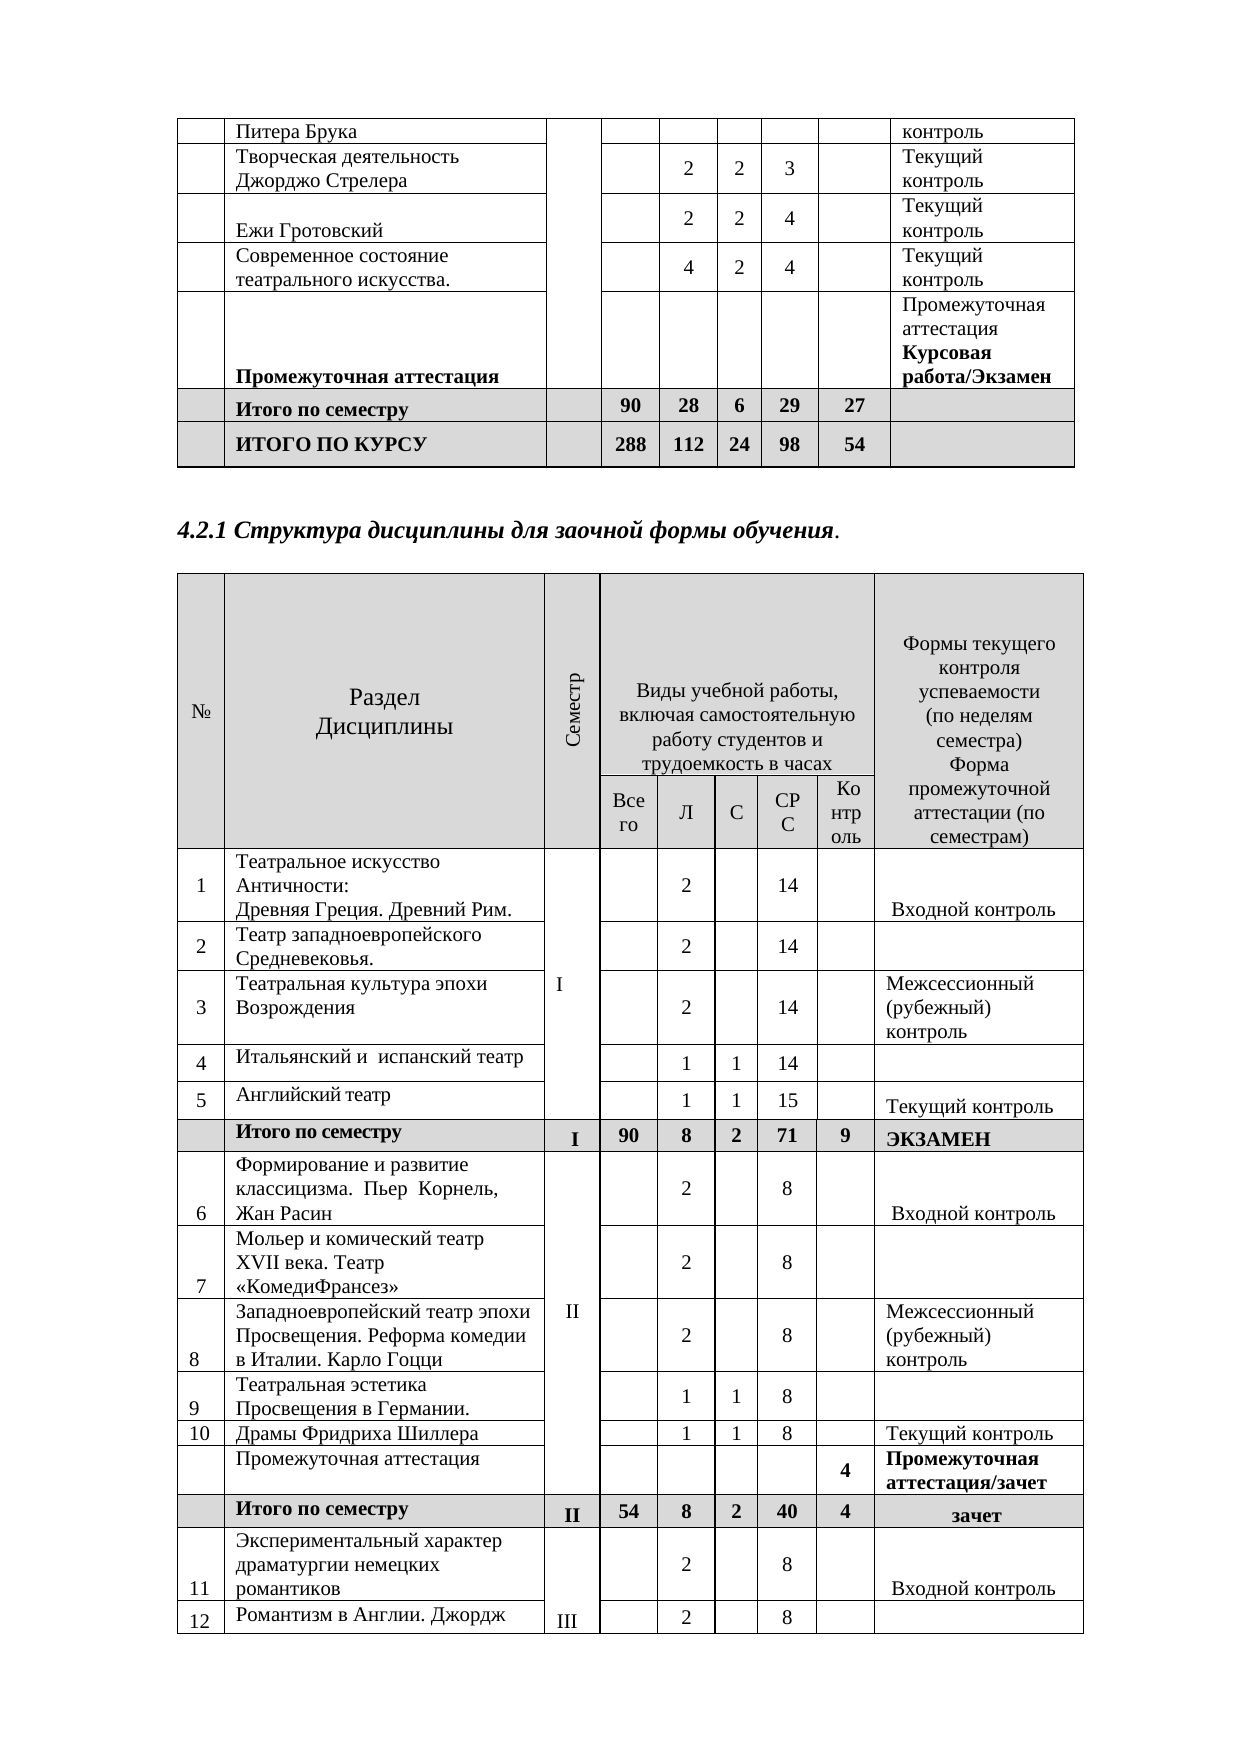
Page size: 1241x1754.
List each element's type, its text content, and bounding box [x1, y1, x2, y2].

table_cell Входной контроль [875, 1528, 1083, 1600]
table_cell [819, 144, 890, 192]
table_cell [817, 1226, 874, 1298]
table_cell [818, 922, 874, 970]
table_cell Промежуточная аттестация/зачет [875, 1446, 1083, 1494]
table_cell [891, 422, 1074, 466]
table_cell 6 [178, 1152, 224, 1224]
table_cell 29 [762, 389, 818, 421]
table_cell 1 [658, 1045, 714, 1081]
table_cell 4 [817, 1446, 874, 1494]
table_cell Текущий контроль [891, 119, 1074, 143]
table_cell [875, 1372, 1083, 1420]
table_cell [178, 389, 224, 421]
table_cell [817, 1299, 874, 1371]
table_cell 2 [660, 194, 717, 242]
table_cell [602, 243, 659, 291]
table_cell [178, 1495, 224, 1527]
table_cell 8 [758, 1152, 816, 1224]
table_cell [716, 1528, 757, 1600]
table_cell [818, 971, 874, 1043]
table_cell [178, 243, 224, 291]
table_cell [178, 144, 224, 192]
table_cell [716, 849, 757, 921]
table_cell 1 [716, 1372, 757, 1420]
table_cell Мольер и комический театр XVII века. Театр «КомедиФрансез» [225, 1226, 544, 1298]
table_header № [178, 574, 224, 848]
table_cell [817, 1528, 874, 1600]
table_cell [716, 1299, 757, 1371]
table_cell II [545, 1495, 599, 1527]
table_cell Экспериментальный характер драматургии немецких романтиков [225, 1528, 544, 1600]
table_cell Современное состояние театрального искусства. [225, 243, 546, 291]
table_cell [718, 119, 761, 143]
table_cell 3 [762, 119, 818, 143]
table_cell Творческая деятельность Джорджо Стрелера [225, 144, 546, 192]
table_cell 3 [762, 144, 818, 192]
table_cell 11 [178, 1528, 224, 1600]
table_cell 8 [178, 1299, 224, 1371]
table_cell I [545, 849, 599, 1118]
table_cell [601, 1372, 657, 1420]
table_cell 1 [658, 1372, 714, 1420]
table_cell 14 [758, 1045, 817, 1081]
table_cell 1 [716, 1082, 757, 1118]
table_cell [817, 1601, 874, 1633]
table_header Виды учебной работы, включая самостоятельную работу студентов и трудоемкость в часах [601, 574, 874, 774]
table_cell Итого по семестру [225, 1495, 544, 1527]
table_cell 2 [718, 243, 761, 291]
table_cell [547, 422, 601, 466]
table_cell [602, 292, 659, 388]
table_cell 2 [658, 1152, 714, 1224]
table_cell 2 [716, 1495, 757, 1527]
table_cell 8 [758, 1601, 816, 1633]
table_cell 10 [178, 1421, 224, 1445]
table_cell [818, 1082, 874, 1118]
table_cell Межсессионный (рубежный) контроль [875, 971, 1083, 1043]
table_cell [817, 1421, 874, 1445]
table_cell [178, 1446, 224, 1494]
table_cell Текущий контроль [875, 1082, 1083, 1118]
table_cell [716, 1152, 757, 1224]
table_cell 1 [716, 1421, 757, 1445]
table_cell [547, 389, 601, 421]
table_cell Театр западноевропейского Средневековья. [225, 922, 544, 970]
table_cell [716, 1226, 757, 1298]
table_cell 5 [178, 1082, 224, 1118]
table_cell [602, 144, 659, 192]
table_cell [601, 1601, 657, 1633]
table_cell Западноевропейский театр эпохи Просвещения. Реформа комедии в Италии. Карло Гоцци [225, 1299, 544, 1371]
table_cell 4 [660, 243, 717, 291]
table_cell [178, 1120, 224, 1151]
table_cell 14 [758, 971, 817, 1043]
table_cell 12 [178, 1601, 224, 1633]
table_cell [601, 1082, 657, 1118]
table_cell [875, 922, 1083, 970]
table_cell Промежуточная аттестация [225, 1446, 544, 1494]
table_cell 14 [758, 849, 817, 921]
table_cell [601, 1152, 657, 1224]
table_cell [818, 849, 874, 921]
table_cell [178, 194, 224, 242]
table_cell [602, 119, 659, 143]
table_cell 28 [660, 389, 717, 421]
table_cell 8 [758, 1372, 816, 1420]
table_cell [819, 243, 890, 291]
table_cell 9 [178, 1372, 224, 1420]
table_cell 2 [658, 849, 714, 921]
table_cell Театральная эстетика Просвещения в Германии. [225, 1372, 544, 1420]
table_cell [758, 1446, 816, 1494]
table_header Раздел Дисциплины [225, 574, 544, 848]
table_cell 27 [819, 389, 890, 421]
table_cell 8 [658, 1120, 714, 1151]
table_cell 112 [660, 422, 717, 466]
table_cell 8 [758, 1226, 816, 1298]
table_header Семестр [545, 574, 599, 848]
table_cell 2 [658, 922, 714, 970]
table_cell [762, 292, 818, 388]
table_cell 2 [658, 971, 714, 1043]
table_cell Промежуточная аттестация Курсовая работа/Экзамен [891, 292, 1074, 388]
table_cell 7 [178, 1226, 224, 1298]
table_cell 2 [658, 1528, 714, 1600]
table_cell [716, 1446, 757, 1494]
table_cell [716, 1601, 757, 1633]
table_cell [225, 1601, 544, 1633]
table_cell [601, 1528, 657, 1600]
table_cell Межсессионный (рубежный) контроль [875, 1299, 1083, 1371]
table_cell [716, 971, 757, 1043]
table_cell 8 [658, 1495, 714, 1527]
table_cell [875, 1601, 1083, 1633]
table_cell Английский театр [225, 1082, 544, 1118]
table_cell [601, 1421, 657, 1445]
table_cell 8 [758, 1421, 816, 1445]
table_cell [819, 194, 890, 242]
table_cell [819, 119, 890, 143]
table_cell 1 [716, 1045, 757, 1081]
table_cell 4 [178, 1045, 224, 1081]
table_cell [601, 1226, 657, 1298]
table_cell Текущий контроль [891, 144, 1074, 192]
table_cell [601, 849, 657, 921]
table_cell [658, 1446, 714, 1494]
table_cell ИТОГО ПО КУРСУ [225, 422, 546, 466]
table_cell [875, 1226, 1083, 1298]
table_cell Итого по семестру [225, 389, 546, 421]
table_cell [891, 389, 1074, 421]
table_cell [601, 922, 657, 970]
table_cell 3 [178, 971, 224, 1043]
table_cell 15 [758, 1082, 817, 1118]
table_cell Промежуточная аттестация [225, 292, 546, 388]
table_cell 40 [758, 1495, 816, 1527]
table_cell Театральная культура эпохи Возрождения [225, 971, 544, 1043]
table_cell [601, 971, 657, 1043]
table_cell 24 [718, 422, 761, 466]
table_cell Контроль [818, 776, 874, 848]
table_cell [718, 292, 761, 388]
table_cell 1 [658, 1421, 714, 1445]
table_cell Текущий контроль [891, 243, 1074, 291]
table_cell 2 [660, 119, 717, 143]
table_cell Ежи Гротовский [225, 194, 546, 242]
table_cell 9 [817, 1120, 874, 1151]
table_cell 4 [817, 1495, 874, 1527]
table_cell 90 [602, 389, 659, 421]
table_cell 71 [758, 1120, 816, 1151]
table_cell [601, 1045, 657, 1081]
table_cell I [545, 1120, 599, 1151]
table_cell [602, 194, 659, 242]
table_cell Итальянский и испанский театр [225, 1045, 544, 1081]
table_cell 288 [602, 422, 659, 466]
table_cell [178, 119, 224, 143]
table_cell [178, 422, 224, 466]
table_cell Текущий контроль [875, 1421, 1083, 1445]
table_cell [875, 1045, 1083, 1081]
table_cell [660, 292, 717, 388]
table_cell Формирование и развитие классицизма. Пьер Корнель, Жан Расин [225, 1152, 544, 1224]
table_cell 54 [601, 1495, 657, 1527]
table_cell 2 [658, 1601, 714, 1633]
table_cell 2 [178, 922, 224, 970]
table_cell III [545, 1528, 599, 1633]
table_cell 2 [718, 144, 761, 192]
table_cell 2 [658, 1226, 714, 1298]
table_cell 2 [718, 194, 761, 242]
table_cell 90 [601, 1120, 657, 1151]
table_cell Театральное искусство Античности: Древняя Греция. Древний Рим. [225, 849, 544, 921]
table_cell [819, 292, 890, 388]
table_cell Входной контроль [875, 849, 1083, 921]
table_cell [818, 1045, 874, 1081]
table_cell Итого по семестру [225, 1120, 544, 1151]
table_cell 1 [658, 1082, 714, 1118]
table_cell 4 [762, 243, 818, 291]
table_cell Л [658, 776, 714, 848]
table_cell [601, 1299, 657, 1371]
table_cell 2 [660, 144, 717, 192]
table_cell [817, 1372, 874, 1420]
table_cell Всего [601, 776, 657, 848]
table_cell [601, 1446, 657, 1494]
table_cell 14 [758, 922, 817, 970]
table_cell 8 [758, 1299, 816, 1371]
table_cell 4 [762, 194, 818, 242]
table_header Формы текущего контроля успеваемости (по неделям семестра) Форма промежуточной аттестации (по семестрам) [875, 574, 1083, 848]
table_cell 1 [178, 849, 224, 921]
table_cell 54 [819, 422, 890, 466]
text 4.2.1 Структура дисциплины для заочной формы обучения. [177, 516, 1152, 544]
table_cell II [545, 1152, 599, 1494]
table_cell 2 [716, 1120, 757, 1151]
table_cell Входной контроль [875, 1152, 1083, 1224]
table_cell [817, 1152, 874, 1224]
table_cell [178, 292, 224, 388]
table_cell 98 [762, 422, 818, 466]
table_cell 8 [758, 1528, 816, 1600]
table_cell ЭКЗАМЕН [875, 1120, 1083, 1151]
table_cell зачет [875, 1495, 1083, 1527]
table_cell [225, 119, 546, 143]
table_cell С [716, 776, 757, 848]
table_cell [716, 922, 757, 970]
table_cell 6 [718, 389, 761, 421]
table_cell Драмы Фридриха Шиллера [225, 1421, 544, 1445]
table_cell 2 [658, 1299, 714, 1371]
table_cell СРС [758, 776, 817, 848]
table_cell Текущий контроль [891, 194, 1074, 242]
